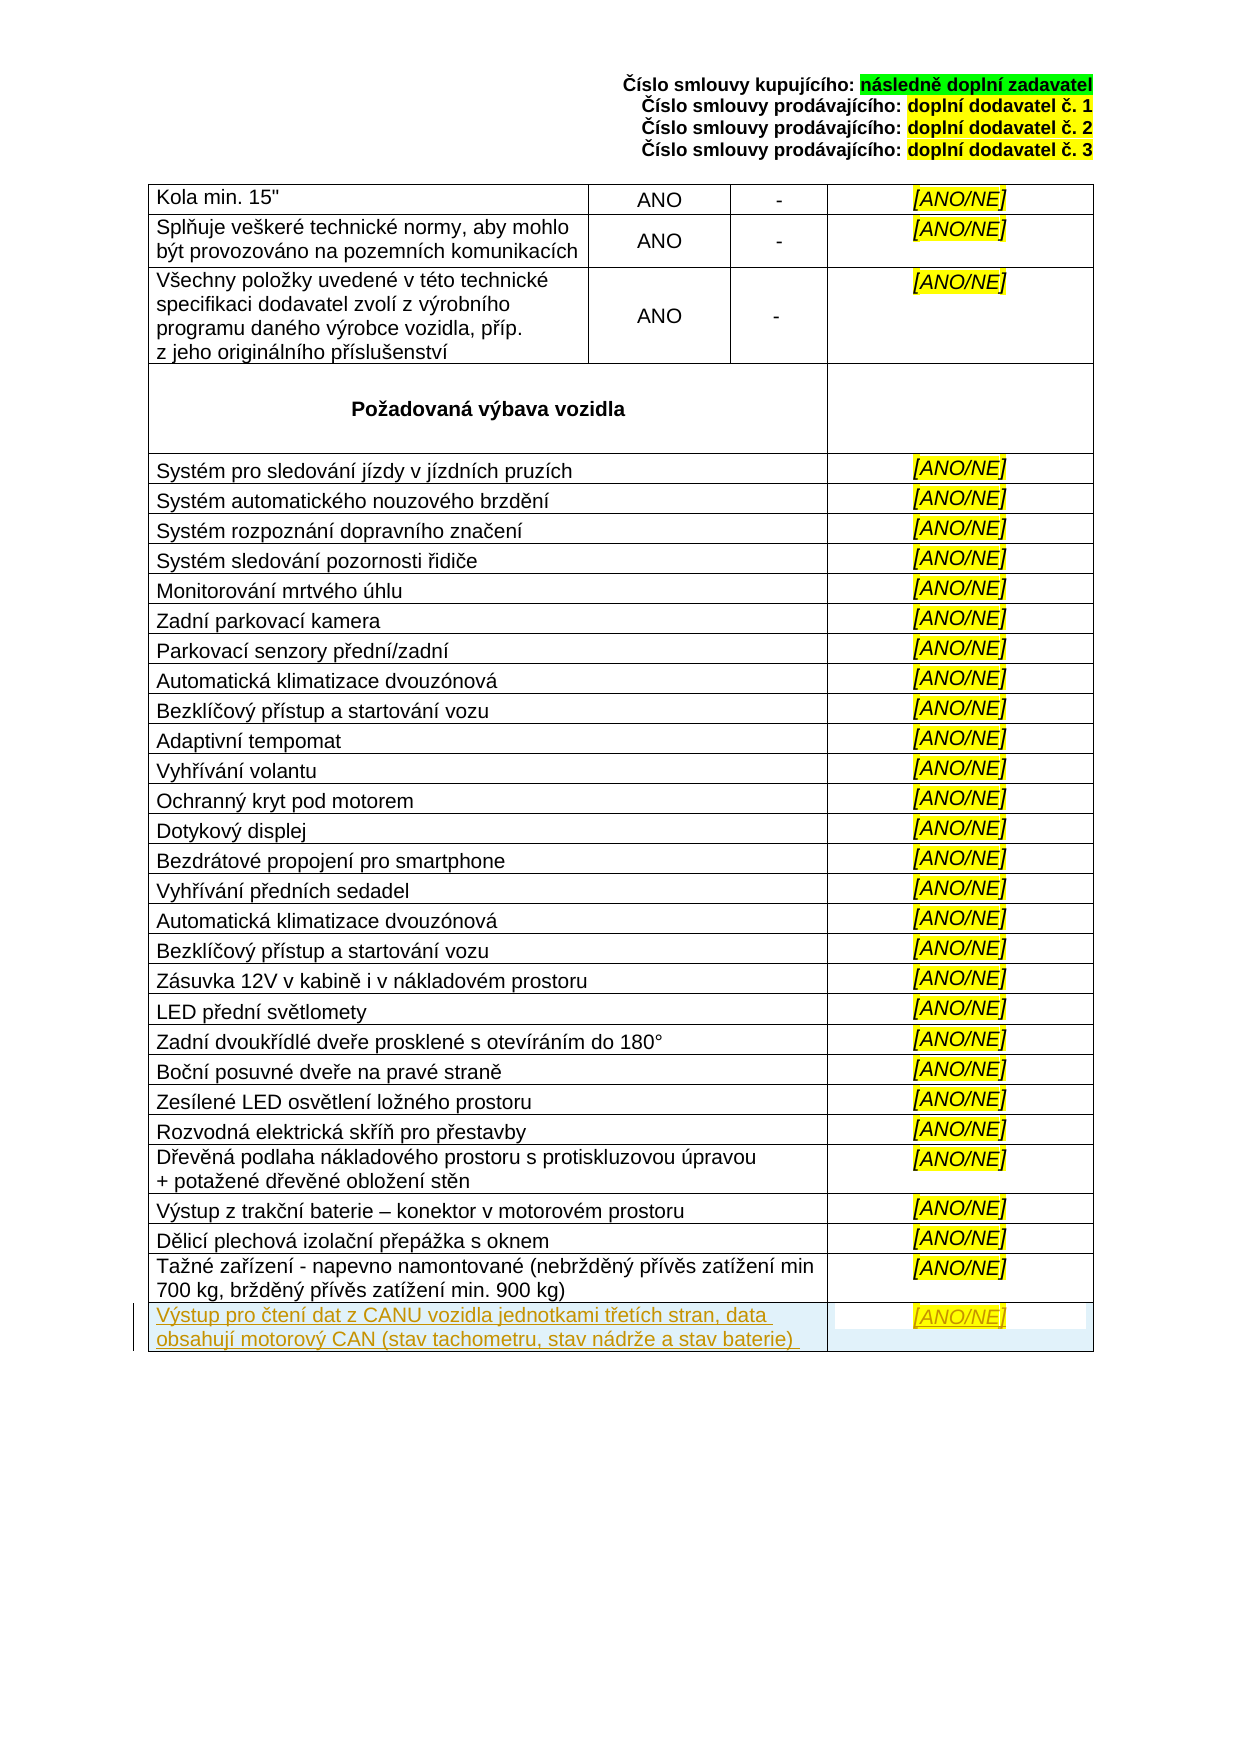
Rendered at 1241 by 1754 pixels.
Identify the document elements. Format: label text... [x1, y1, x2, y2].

table_cell Kola min. 15" [149, 185, 588, 214]
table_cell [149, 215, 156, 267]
table_cell Parkovací senzory přední/zadní [149, 634, 827, 663]
table_cell Bezklíčový přístup a startování vozu [149, 694, 827, 723]
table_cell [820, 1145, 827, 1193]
table_cell [ANO/NE] [828, 454, 1093, 483]
table_cell Zásuvka 12V v kabině i v nákladovém prostoru [149, 964, 827, 993]
table_cell [ANO/NE] [828, 1194, 1093, 1223]
table_cell ANO [589, 185, 730, 214]
table_cell ANO [589, 268, 730, 363]
table_cell Monitorování mrtvého úhlu [149, 574, 827, 603]
table_cell [ANO/NE] [828, 484, 1093, 513]
table_cell [ANO/NE] [828, 544, 1093, 573]
table_cell [ANO/NE] [828, 514, 1093, 543]
table_cell [ANO/NE] [828, 1025, 1093, 1054]
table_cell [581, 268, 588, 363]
table_cell Adaptivní tempomat [149, 724, 827, 753]
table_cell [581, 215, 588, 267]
table_cell Systém rozpoznání dopravního značení [149, 514, 827, 543]
table_cell - [731, 215, 827, 267]
table_cell [ANO/NE] [828, 814, 1093, 843]
table_cell Bezklíčový přístup a startování vozu [149, 934, 827, 963]
table_cell Vyhřívání volantu [149, 754, 827, 783]
table_cell [ANO/NE] [828, 784, 1093, 813]
table_cell [ANO/NE] [828, 1224, 1093, 1253]
table_cell [ANO/NE] [828, 1085, 1093, 1114]
table_cell [ANO/NE] [828, 904, 1093, 933]
table_cell Systém sledování pozornosti řidiče [149, 544, 827, 573]
table_cell Ochranný kryt pod motorem [149, 784, 827, 813]
table_cell [ANO/NE] [828, 574, 1093, 603]
table_cell [ANO/NE] [828, 1115, 1093, 1144]
table_cell Zadní parkovací kamera [149, 604, 827, 633]
table_cell Vyhřívání předních sedadel [149, 874, 827, 903]
table_cell Zadní dvoukřídlé dveře prosklené s otevíráním do 180° [149, 1025, 827, 1054]
table_cell Bezdrátové propojení pro smartphone [149, 844, 827, 873]
table_cell Systém pro sledování jízdy v jízdních pruzích [149, 454, 827, 483]
table_cell - [731, 185, 827, 214]
table_cell [ANO/NE] [828, 1254, 1093, 1302]
table_cell Automatická klimatizace dvouzónová [149, 664, 827, 693]
table_cell [828, 364, 1093, 453]
table_cell [ANO/NE] [828, 664, 1093, 693]
table_cell Automatická klimatizace dvouzónová [149, 904, 827, 933]
table_cell [ANO/NE] [828, 694, 1093, 723]
table_cell [ANO/NE] [828, 604, 1093, 633]
table_cell - [731, 268, 827, 363]
table_cell [ANO/NE] [828, 215, 1093, 267]
table_cell [ANO/NE] [828, 844, 1093, 873]
table_cell [ANO/NE] [828, 994, 1093, 1024]
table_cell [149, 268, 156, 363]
table_cell Boční posuvné dveře na pravé straně [149, 1055, 827, 1084]
table_cell [ANO/NE] [828, 268, 1093, 363]
table_cell [ANO/NE] [828, 1145, 1093, 1193]
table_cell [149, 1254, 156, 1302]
table_cell LED přední světlomety [149, 994, 827, 1024]
table_cell Zesílené LED osvětlení ložného prostoru [149, 1085, 827, 1114]
table_cell [ANO/NE] [828, 874, 1093, 903]
table_cell [ANO/NE] [828, 1055, 1093, 1084]
table_cell Požadovaná výbava vozidla [149, 364, 827, 453]
table_cell Rozvodná elektrická skříň pro přestavby [149, 1115, 827, 1144]
table_cell [ANO/NE] [828, 634, 1093, 663]
table_cell [ANO/NE] [828, 185, 1093, 214]
table_cell Systém automatického nouzového brzdění [149, 484, 827, 513]
table_cell [ANO/NE] [828, 964, 1093, 993]
table_cell [ANO/NE] [828, 724, 1093, 753]
table_cell [ANO/NE] [828, 754, 1093, 783]
table_cell Dotykový displej [149, 814, 827, 843]
table_cell ANO [589, 215, 730, 267]
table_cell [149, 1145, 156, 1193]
table_cell [ANO/NE] [828, 934, 1093, 963]
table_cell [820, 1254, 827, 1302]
table_cell Výstup z trakční baterie – konektor v motorovém prostoru [149, 1194, 827, 1223]
table_cell Dělicí plechová izolační přepážka s oknem [149, 1224, 827, 1253]
